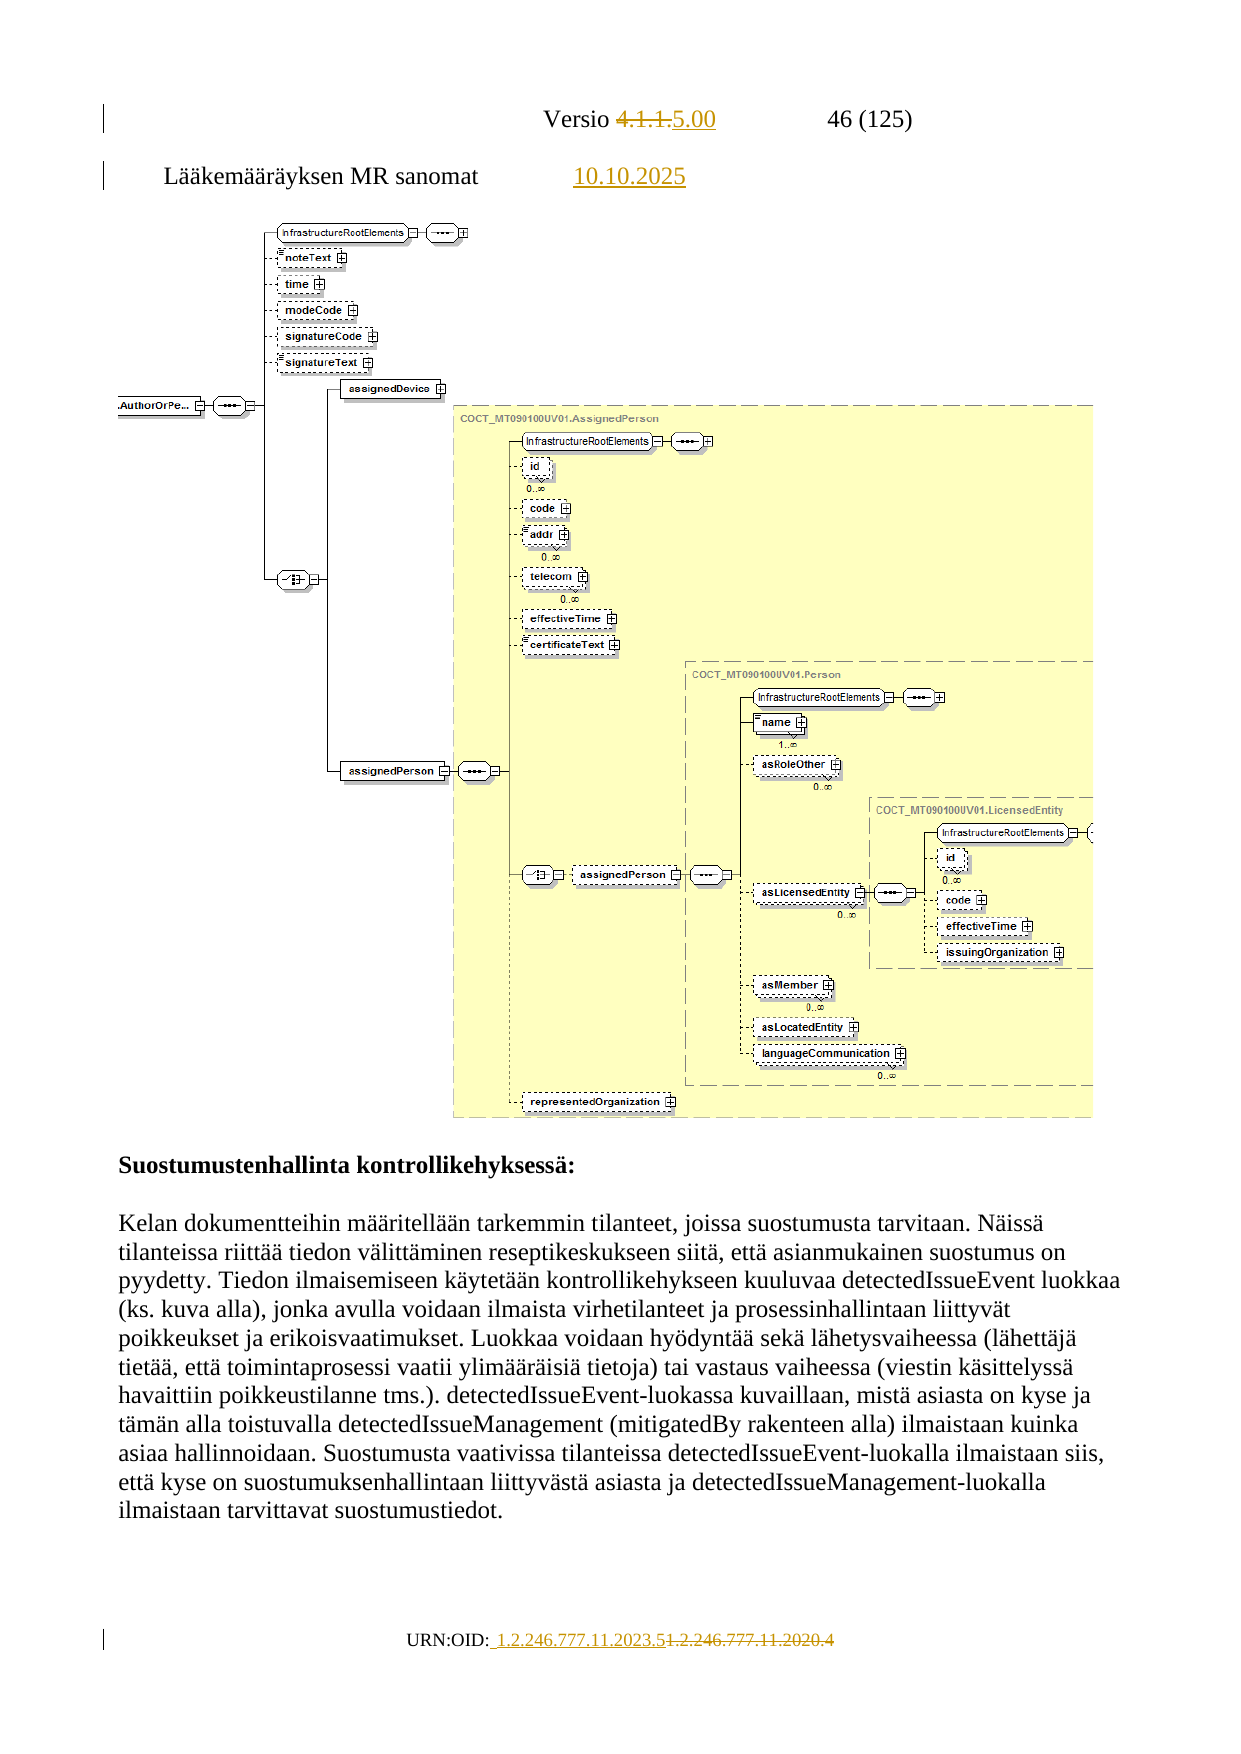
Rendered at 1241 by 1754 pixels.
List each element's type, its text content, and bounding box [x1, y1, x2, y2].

text Suostumustenhallinta kontrollikehyksessä: [118, 1151, 1122, 1179]
text Kelan dokumentteihin määritellään tarkemmin tilanteet, joissa suostumusta tarvitaan. Näissä tilanteissa riittää tiedon välittäminen reseptikeskukseen siitä, että asianmukainen suostumus on pyydetty. Tiedon ilmaisemiseen käytetään kontrollikehykseen kuuluvaa detectedIssueEvent luokkaa (ks. kuva alla), jonka avulla voidaan ilmaista virhetilanteet ja prosessinhallintaan liittyvät poikkeukset ja erikoisvaatimukset. Luokkaa voidaan hyödyntää sekä lähetysvaiheessa (lähettäjä tietää, että toimintaprosessi vaatii ylimääräisiä tietoja) tai vastaus vaiheessa (viestin käsittelyssä havaittiin poikkeustilanne tms.). detectedIssueEvent-luokassa kuvaillaan, mistä asiasta on kyse ja tämän alla toistuvalla detectedIssueManagement (mitigatedBy rakenteen alla) ilmaistaan kuinka asiaa hallinnoidaan. Suostumusta vaativissa tilanteissa detectedIssueEvent-luokalla ilmaistaan siis, että kyse on suostumuksenhallintaan liittyvästä asiasta ja detectedIssueManagement-luokalla ilmaistaan tarvittavat suostumustiedot. [118, 1208, 1122, 1524]
picture [118, 218, 1094, 1122]
